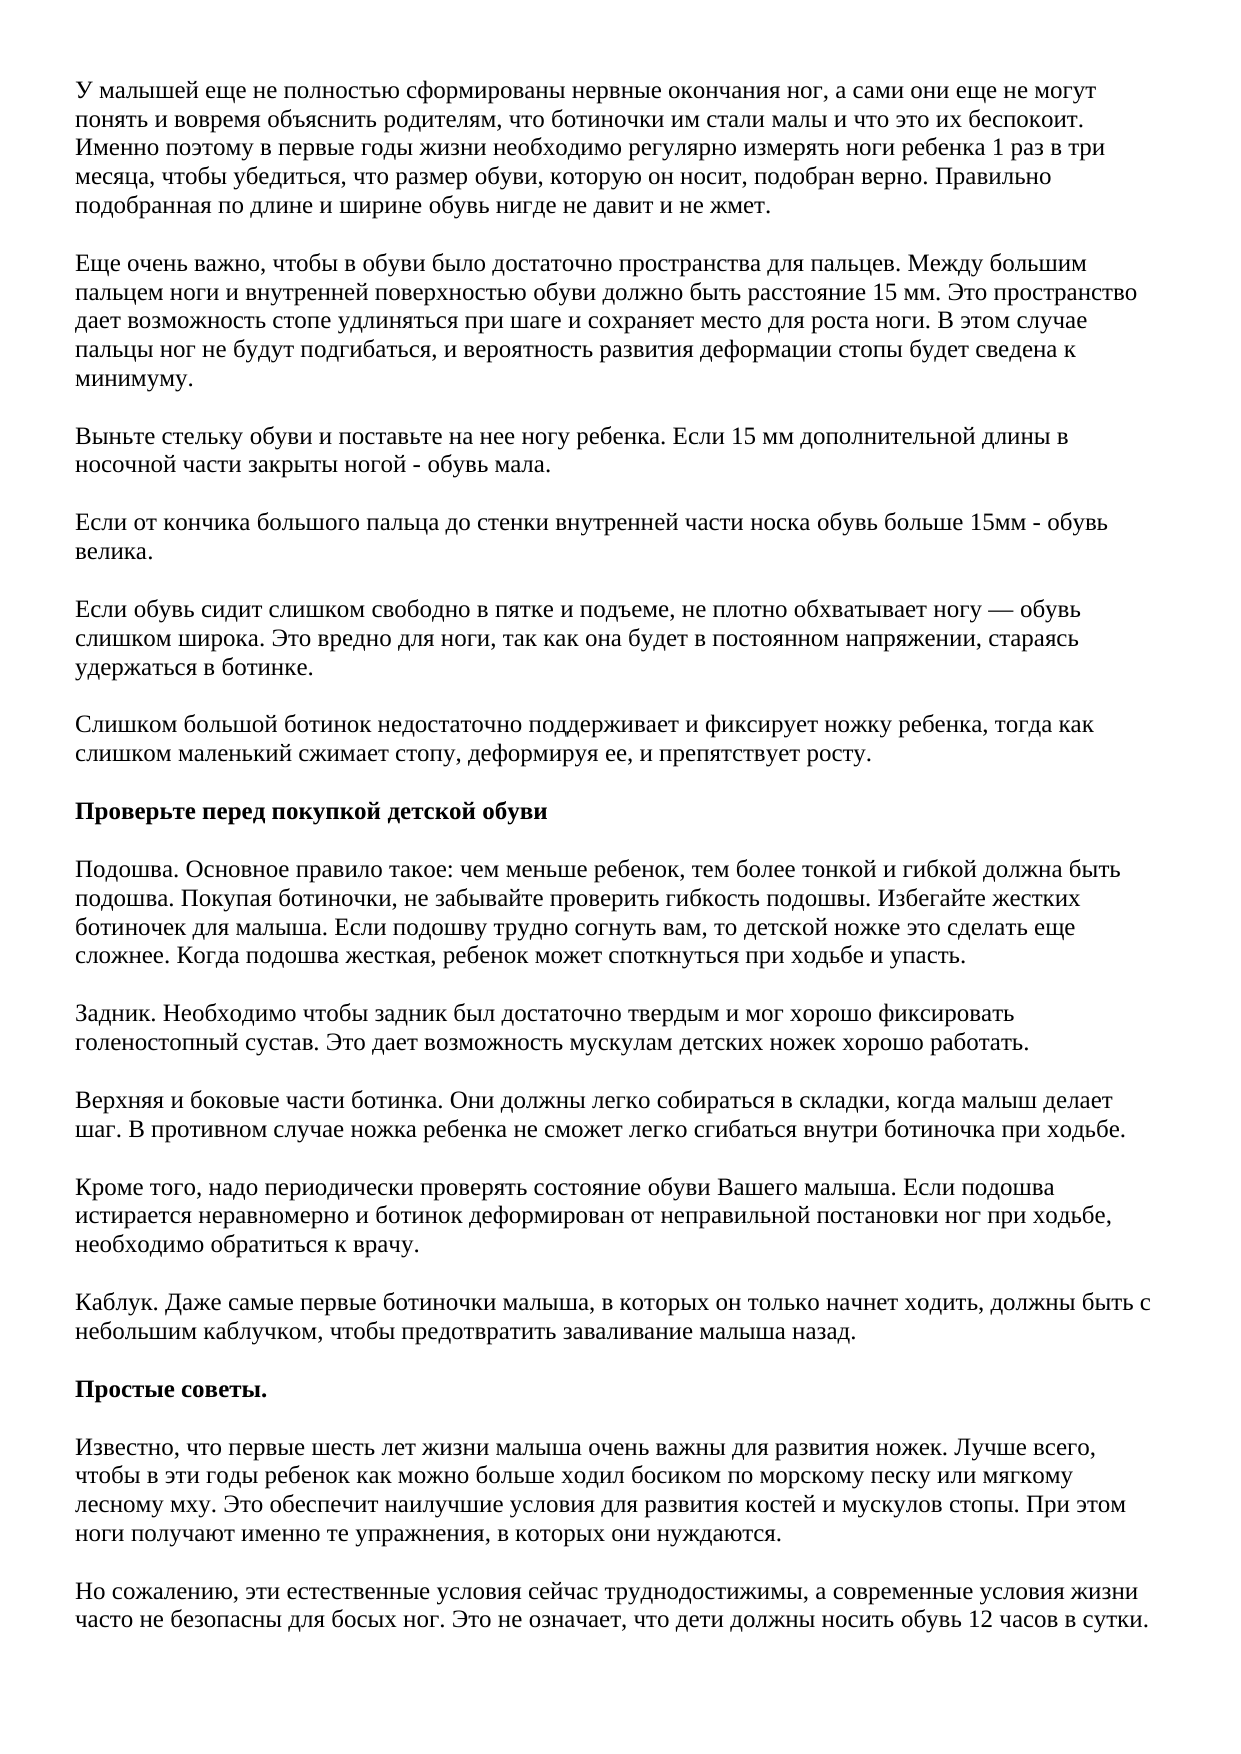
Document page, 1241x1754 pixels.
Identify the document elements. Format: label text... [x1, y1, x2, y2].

text Если обувь сидит слишком свободно в пятке и подъеме, не плотно обхватывает ногу — обувь слишком широка. Это вредно для ноги, так как она будет в постоянном напряжении, стараясь удержаться в ботинке. [75, 594, 1165, 680]
text Слишком большой ботинок недостаточно поддерживает и фиксирует ножку ребенка, тогда как слишком маленький сжимает стопу, деформируя ее, и препятствует росту. [75, 709, 1165, 767]
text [75, 1576, 1165, 1633]
text Еще очень важно, чтобы в обуви было достаточно пространства для пальцев. Между большим пальцем ноги и внутренней поверхностью обуви должно быть расстояние 15 мм. Это пространство дает возможность стопе удлиняться при шаге и сохраняет место для роста ноги. В этом случае пальцы ног не будут подгибаться, и вероятность развития деформации стопы будет сведена к минимуму. [75, 248, 1165, 392]
text Задник. Необходимо чтобы задник был достаточно твердым и мог хорошо фиксировать голеностопный сустав. Это дает возможность мускулам детских ножек хорошо работать. [75, 998, 1165, 1056]
text Известно, что первые шесть лет жизни малыша очень важны для развития ножек. Лучше всего, чтобы в эти годы ребенок как можно больше ходил босиком по морскому песку или мягкому лесному мху. Это обеспечит наилучшие условия для развития костей и мускулов стопы. При этом ноги получают именно те упражнения, в которых они нуждаются. [75, 1432, 1165, 1547]
text Кроме того, надо периодически проверять состояние обуви Вашего малыша. Если подошва истирается неравномерно и ботинок деформирован от неправильной постановки ног при ходьбе, необходимо обратиться к врачу. [75, 1172, 1165, 1258]
text Подошва. Основное правило такое: чем меньше ребенок, тем более тонкой и гибкой должна быть подошва. Покупая ботиночки, не забывайте проверить гибкость подошвы. Избегайте жестких ботиночек для малыша. Если подошву трудно согнуть вам, то детской ножке это сделать еще сложнее. Когда подошва жесткая, ребенок может споткнуться при ходьбе и упасть. [75, 854, 1165, 969]
text У малышей еще не полностью сформированы нервные окончания ног, а сами они еще не могут понять и вовремя объяснить родителям, что ботиночки им стали малы и что это их беспокоит. Именно поэтому в первые годы жизни необходимо регулярно измерять ноги ребенка 1 раз в три месяца, чтобы убедиться, что размер обуви, которую он носит, подобран верно. Правильно подобранная по длине и ширине обувь нигде не давит и не жмет. [75, 75, 1165, 219]
text Проверьте перед покупкой детской обуви [75, 796, 1165, 825]
text Если от кончика большого пальца до стенки внутренней части носка обувь больше 15мм - обувь велика. [75, 507, 1165, 565]
text Простые советы. [75, 1374, 1165, 1402]
text Каблук. Даже самые первые ботиночки малыша, в которых он только начнет ходить, должны быть с небольшим каблучком, чтобы предотвратить заваливание малыша назад. [75, 1287, 1165, 1344]
text Выньте стельку обуви и поставьте на нее ногу ребенка. Если 15 мм дополнительной длины в носочной части закрыты ногой - обувь мала. [75, 421, 1165, 478]
text Верхняя и боковые части ботинка. Они должны легко собираться в складки, когда малыш делает шаг. В противном случае ножка ребенка не сможет легко сгибаться внутри ботиночка при ходьбе. [75, 1085, 1165, 1142]
